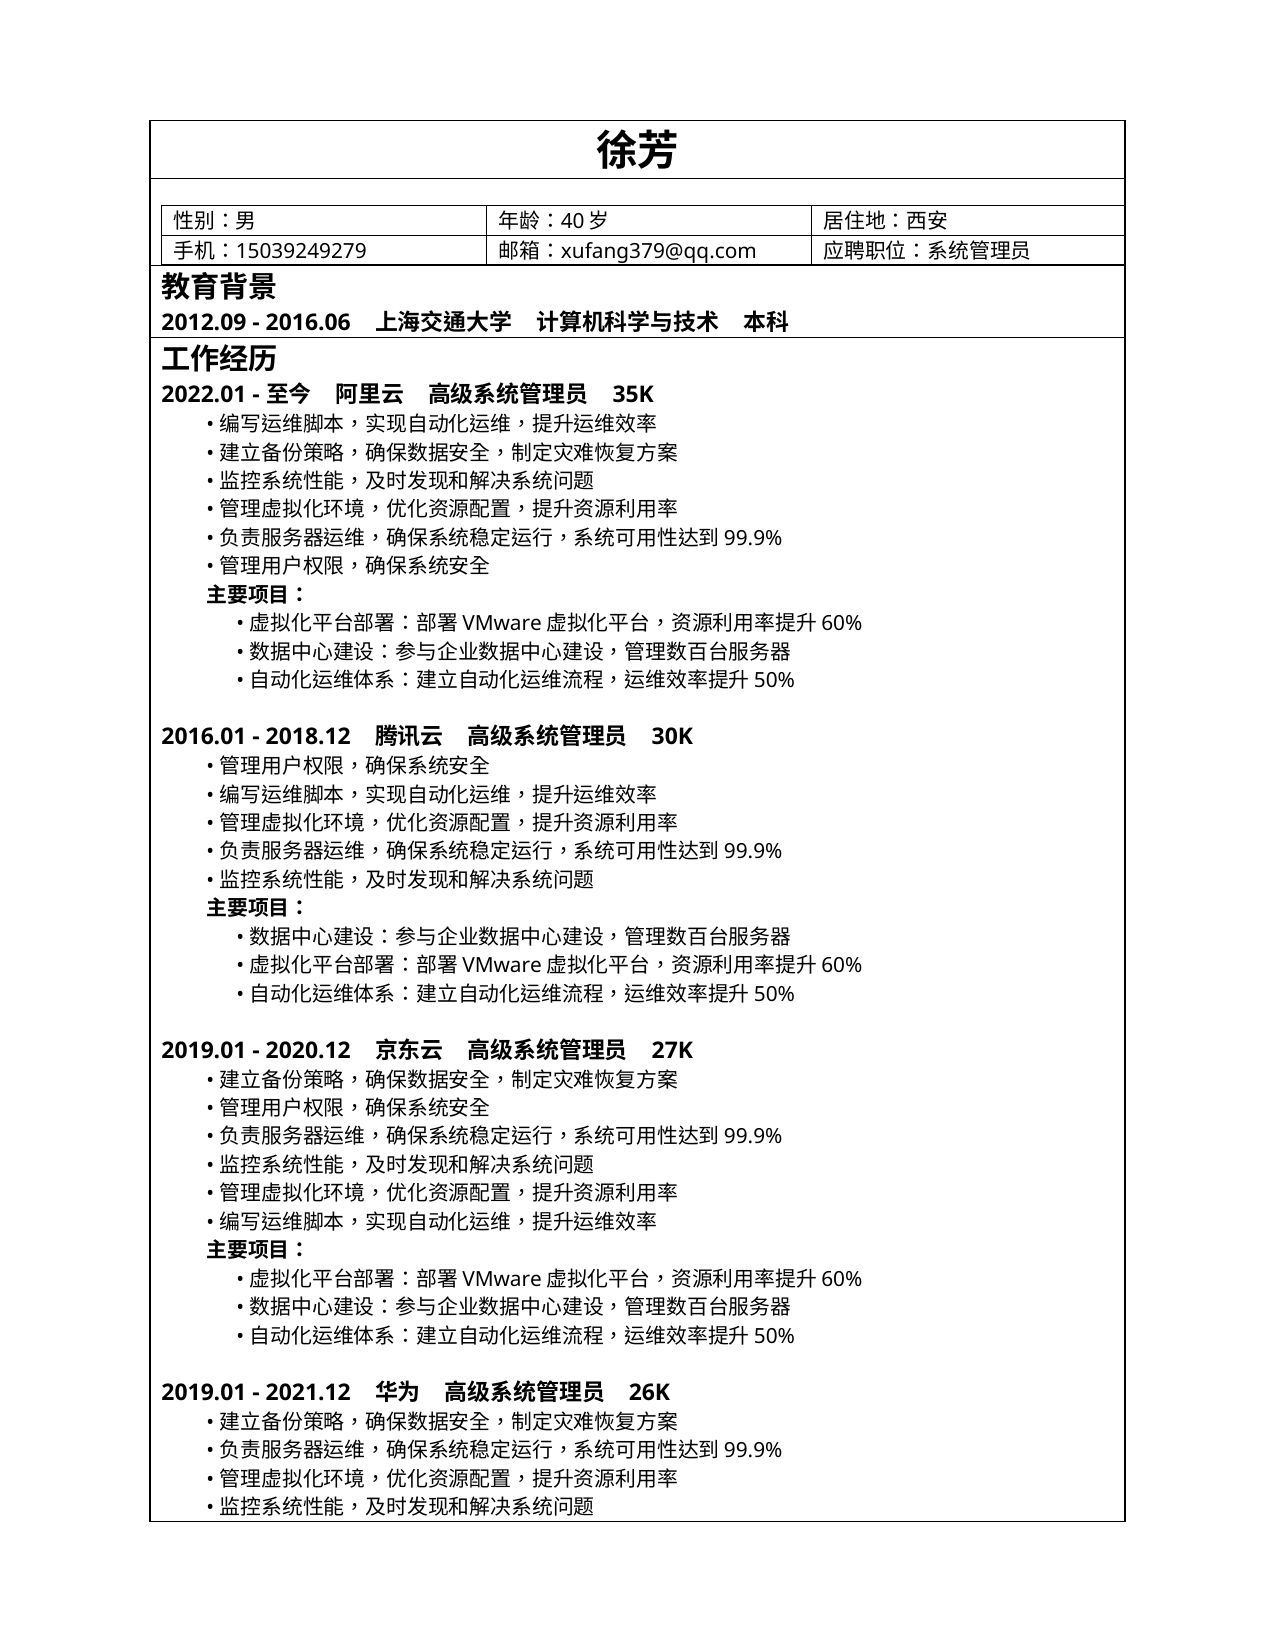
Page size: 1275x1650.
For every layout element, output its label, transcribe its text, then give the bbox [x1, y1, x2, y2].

table_header 徐芳 [151, 121, 1124, 178]
table_cell 教育背景 2012.09 - 2016.06 上海交通大学 计算机科学与技术 本科 [151, 266, 1124, 337]
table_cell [151, 338, 1124, 1521]
table_cell [151, 179, 1124, 265]
